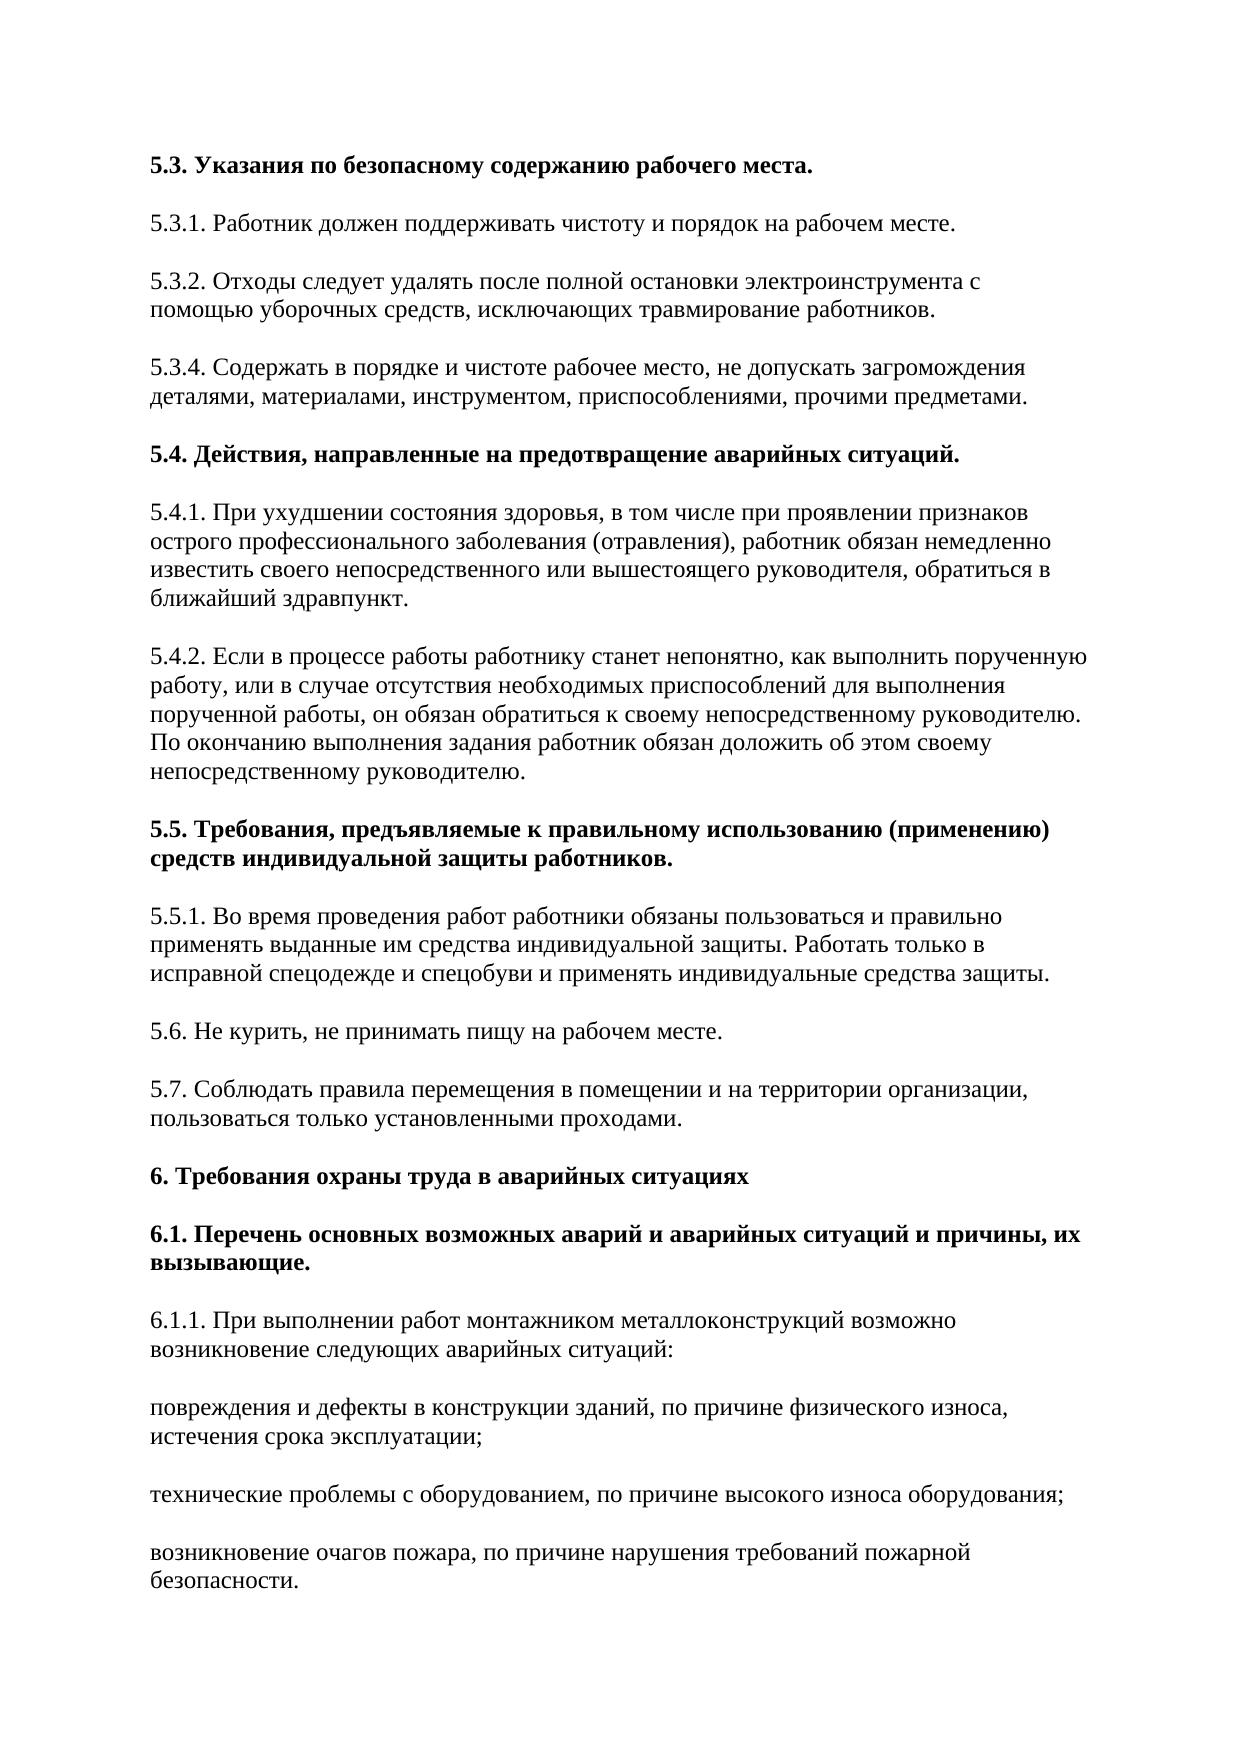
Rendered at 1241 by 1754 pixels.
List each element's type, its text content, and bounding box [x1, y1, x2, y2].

text 5.3.1. Работник должен поддерживать чистоту и порядок на рабочем месте. [150, 352, 1090, 381]
text 5.5. Требования, предъявляемые к правильному использованию (применению) средств индивидуальной защиты работников. [150, 958, 1090, 1016]
text повреждения и дефекты в конструкции зданий, по причине физического износа, истечения срока эксплуатации; [150, 1536, 1090, 1594]
text 5.4. Действия, направленные на предотвращение аварийных ситуаций. [150, 583, 1090, 612]
text 5.4.2. Если в процессе работы работнику станет непонятно, как выполнить порученную работу, или в случае отсутствия необходимых приспособлений для выполнения порученной работы, он обязан обратиться к своему непосредственному руководителю. По окончанию выполнения задания работник обязан доложить об этом своему непосредственному руководителю. [150, 785, 1090, 929]
text 6. Требования охраны труда в аварийных ситуациях [150, 1305, 1090, 1334]
text 5.3.4. Содержать в порядке и чистоте рабочее место, не допускать загромождения деталями, материалами, инструментом, приспособлениями, прочими предметами. [150, 497, 1090, 554]
text 5.2.1. Работник должен применять исправные оборудование и инструмент, сырье и заготовки, использовать их только для тех работ, для которых они предназначены. При производстве работ по выполнению технологических (рабочих) операций быть внимательным, проявлять осторожность. [150, 150, 1090, 265]
text 5.4.1. При ухудшении состояния здоровья, в том числе при проявлении признаков острого профессионального заболевания (отравления), работник обязан немедленно известить своего непосредственного или вышестоящего руководителя, обратиться в ближайший здравпункт. [150, 641, 1090, 756]
text 5.5.1. Во время проведения работ работники обязаны пользоваться и правильно применять выданные им средства индивидуальной защиты. Работать только в исправной спецодежде и спецобуви и применять индивидуальные средства защиты. [150, 1045, 1090, 1131]
text 5.3. Указания по безопасному содержанию рабочего места. [150, 294, 1090, 323]
text 6.1. Перечень основных возможных аварий и аварийных ситуаций и причины, их вызывающие. [150, 1363, 1090, 1420]
text 6.1.1. При выполнении работ монтажником металлоконструкций возможно возникновение следующих аварийных ситуаций: [150, 1449, 1090, 1507]
text 5.3.2. Отходы следует удалять после полной остановки электроинструмента с помощью уборочных средств, исключающих травмирование работников. [150, 410, 1090, 467]
text 5.6. Не курить, не принимать пищу на рабочем месте. [150, 1160, 1090, 1189]
text 5.7. Соблюдать правила перемещения в помещении и на территории организации, пользоваться только установленными проходами. [150, 1218, 1090, 1276]
